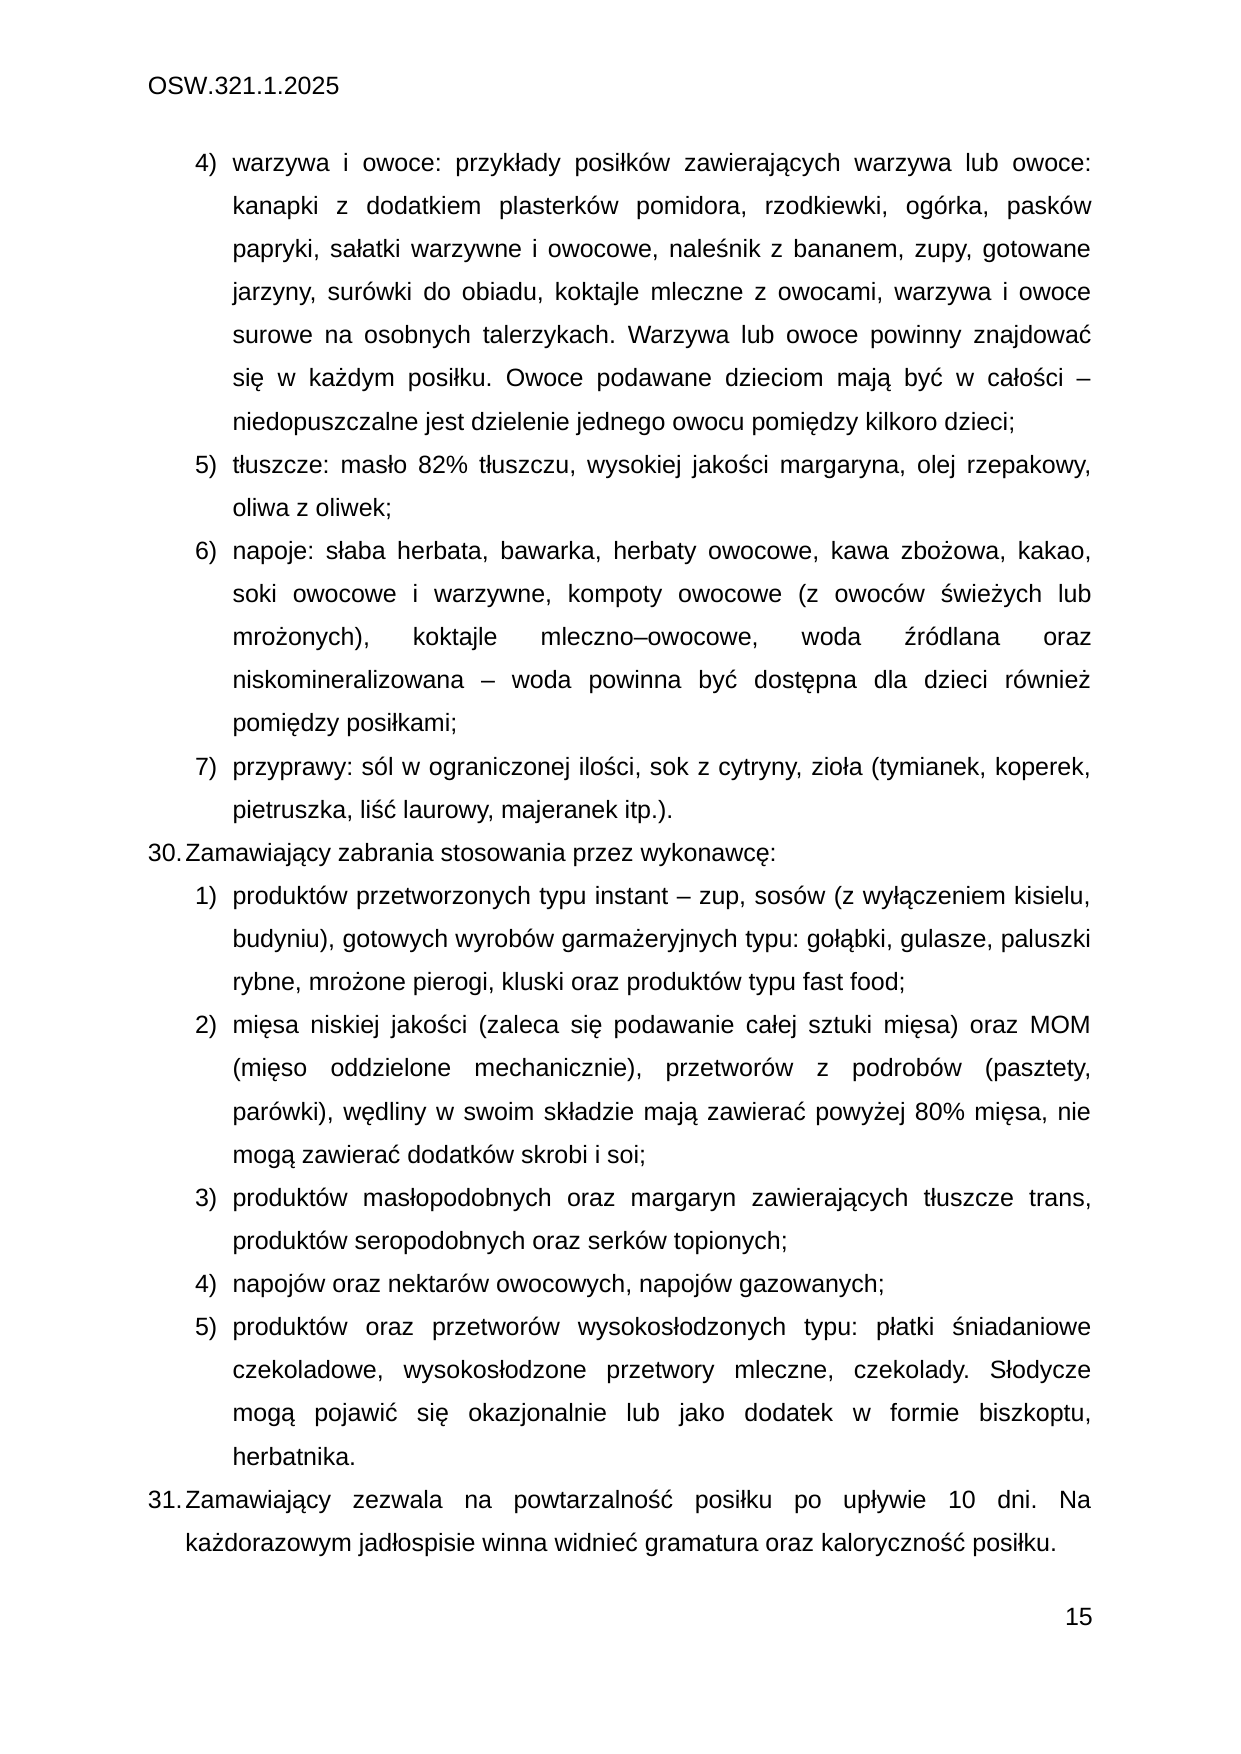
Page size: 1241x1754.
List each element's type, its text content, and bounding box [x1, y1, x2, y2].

list przyprawy: sól w ograniczonej ilości, sok z cytryny, zioła (tymianek, koperek, pietruszka, liść laurowy, majeranek itp.). [195, 751, 1092, 823]
list warzywa i owoce: przykłady posiłków zawierających warzywa lub owoce: kanapki z dodatkiem plasterków pomidora, rzodkiewki, ogórka, pasków papryki, sałatki warzywne i owocowe, naleśnik z bananem, zupy, gotowane jarzyny, surówki do obiadu, koktajle mleczne z owocami, warzywa i owoce surowe na osobnych talerzykach. Warzywa lub owoce powinny znajdować się w każdym posiłku. Owoce podawane dzieciom mają być w całości – niedopuszczalne jest dzielenie jednego owocu pomiędzy kilkoro dzieci; [195, 148, 1092, 435]
list produktów masłopodobnych oraz margaryn zawierających tłuszcze trans, produktów seropodobnych oraz serków topionych; [195, 1183, 1092, 1254]
list Zamawiający zezwala na powtarzalność posiłku po upływie 10 dni. Na każdorazowym jadłospisie winna widnieć gramatura oraz kaloryczność posiłku. [148, 1484, 1092, 1556]
list produktów oraz przetworów wysokosłodzonych typu: płatki śniadaniowe czekoladowe, wysokosłodzone przetwory mleczne, czekolady. Słodycze mogą pojawić się okazjonalnie lub jako dodatek w formie biszkoptu, herbatnika. [195, 1312, 1092, 1470]
list napoje: słaba herbata, bawarka, herbaty owocowe, kawa zbożowa, kakao, soki owocowe i warzywne, kompoty owocowe (z owoców świeżych lub mrożonych), koktajle mleczno–owocowe, woda źródlana oraz niskomineralizowana – woda powinna być dostępna dla dzieci również pomiędzy posiłkami; [195, 536, 1092, 737]
list tłuszcze: masło 82% tłuszczu, wysokiej jakości margaryna, olej rzepakowy, oliwa z oliwek; [195, 449, 1092, 521]
list mięsa niskiej jakości (zaleca się podawanie całej sztuki mięsa) oraz MOM (mięso oddzielone mechanicznie), przetworów z podrobów (pasztety, parówki), wędliny w swoim składzie mają zawierać powyżej 80% mięsa, nie mogą zawierać dodatków skrobi i soi; [195, 1010, 1092, 1168]
list napojów oraz nektarów owocowych, napojów gazowanych; [195, 1269, 1092, 1298]
list Zamawiający zabrania stosowania przez wykonawcę: [148, 838, 1092, 866]
list produktów przetworzonych typu instant – zup, sosów (z wyłączeniem kisielu, budyniu), gotowych wyrobów garmażeryjnych typu: gołąbki, gulasze, paluszki rybne, mrożone pierogi, kluski oraz produktów typu fast food; [195, 881, 1092, 996]
